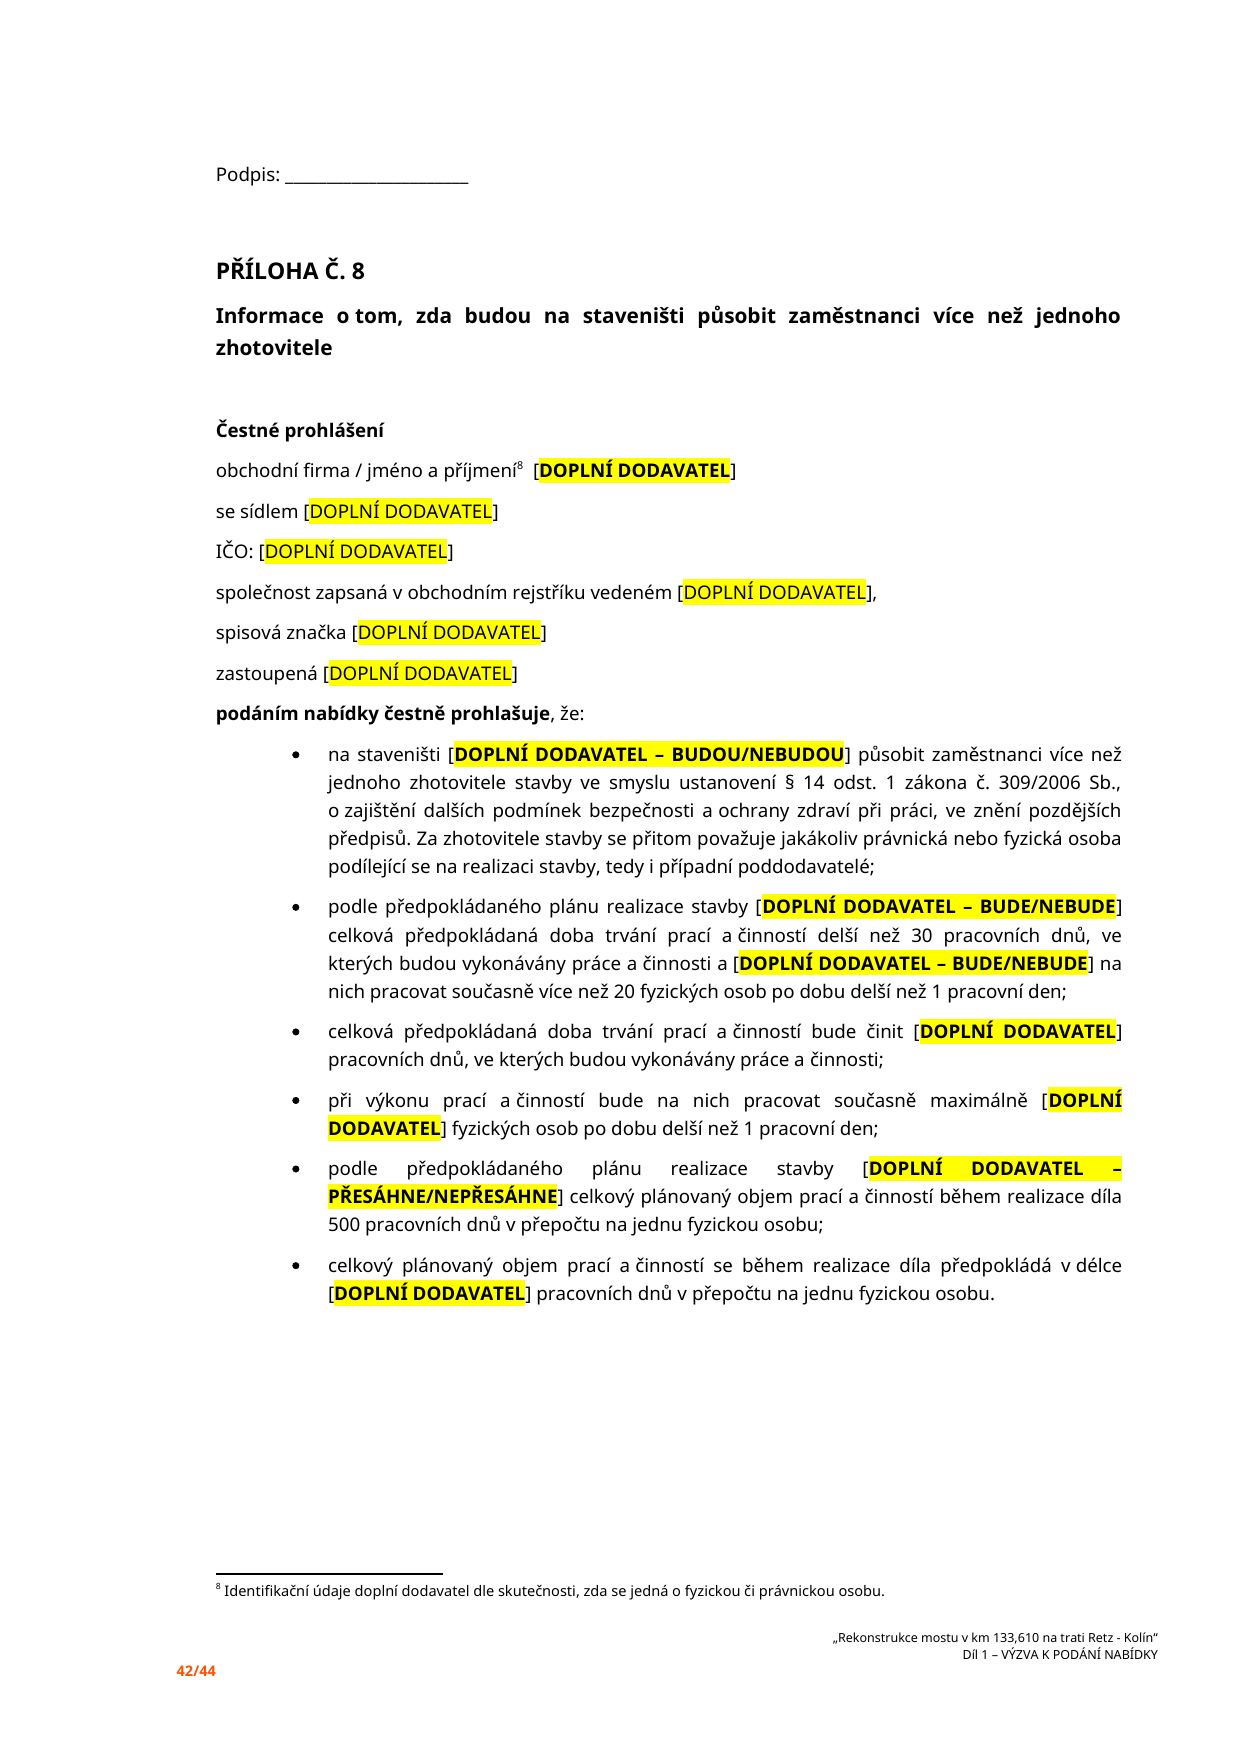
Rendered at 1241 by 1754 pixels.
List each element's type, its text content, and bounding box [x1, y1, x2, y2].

text Příloha č. 8 [216, 255, 1122, 286]
text podáním nabídky čestně prohlašuje, že: [216, 701, 1122, 726]
text podle předpokládaného plánu realizace stavby [DOPLNÍ DODAVATEL – BUDE/NEBUDE] celková předpokládaná doba trvání prací a činností delší než 30 pracovních dnů, ve kterých budou vykonávány práce a činnosti a [DOPLNÍ DODAVATEL – BUDE/NEBUDE] na nich pracovat současně více než 20 fyzických osob po dobu delší než 1 pracovní den; [292, 894, 1122, 1003]
text obchodní firma / jméno a příjmení [DOPLNÍ DODAVATEL] [730, 458, 1122, 483]
text obchodní firma / jméno a příjmení [DOPLNÍ DODAVATEL] [216, 458, 539, 483]
text se sídlem [DOPLNÍ DODAVATEL] [492, 498, 1122, 524]
text Informace o tom, zda budou na staveništi působit zaměstnanci více než jednoho zhotovitele [216, 302, 1122, 361]
text na staveništi [DOPLNÍ DODAVATEL – BUDOU/NEBUDOU] působit zaměstnanci více než jednoho zhotovitele stavby ve smyslu ustanovení § 14 odst. 1 zákona č. 309/2006 Sb., o zajištění dalších podmínek bezpečnosti a ochrany zdraví při práci, ve znění pozdějších předpisů. Za zhotovitele stavby se přitom považuje jakákoliv právnická nebo fyzická osoba podílející se na realizaci stavby, tedy i případní poddodavatelé; [292, 741, 1122, 879]
text zastoupená [DOPLNÍ DODAVATEL] [216, 660, 329, 686]
text IČO: [DOPLNÍ DODAVATEL] [447, 539, 1122, 564]
text celková předpokládaná doba trvání prací a činností bude činit [DOPLNÍ DODAVATEL] pracovních dnů, ve kterých budou vykonávány práce a činnosti; [292, 1018, 1122, 1072]
text Čestné prohlášení [216, 417, 1122, 443]
text celkový plánovaný objem prací a činností se během realizace díla předpokládá v délce [DOPLNÍ DODAVATEL] pracovních dnů v přepočtu na jednu fyzickou osobu. [292, 1252, 1122, 1306]
text společnost zapsaná v obchodním rejstříku vedeném [DOPLNÍ DODAVATEL], [866, 579, 1122, 605]
text se sídlem [DOPLNÍ DODAVATEL] [216, 498, 309, 524]
text Podpis: ______________________ [216, 161, 1122, 187]
text spisová značka [DOPLNÍ DODAVATEL] [216, 620, 358, 645]
text při výkonu prací a činností bude na nich pracovat současně maximálně [DOPLNÍ DODAVATEL] fyzických osob po dobu delší než 1 pracovní den; [292, 1087, 1122, 1141]
text podle předpokládaného plánu realizace stavby [DOPLNÍ DODAVATEL – PŘESÁHNE/NEPŘESÁHNE] celkový plánovaný objem prací a činností během realizace díla 500 pracovních dnů v přepočtu na jednu fyzickou osobu; [292, 1156, 1122, 1237]
text zastoupená [DOPLNÍ DODAVATEL] [512, 660, 1122, 686]
text spisová značka [DOPLNÍ DODAVATEL] [541, 620, 1122, 645]
text společnost zapsaná v obchodním rejstříku vedeném [DOPLNÍ DODAVATEL], [216, 579, 683, 605]
